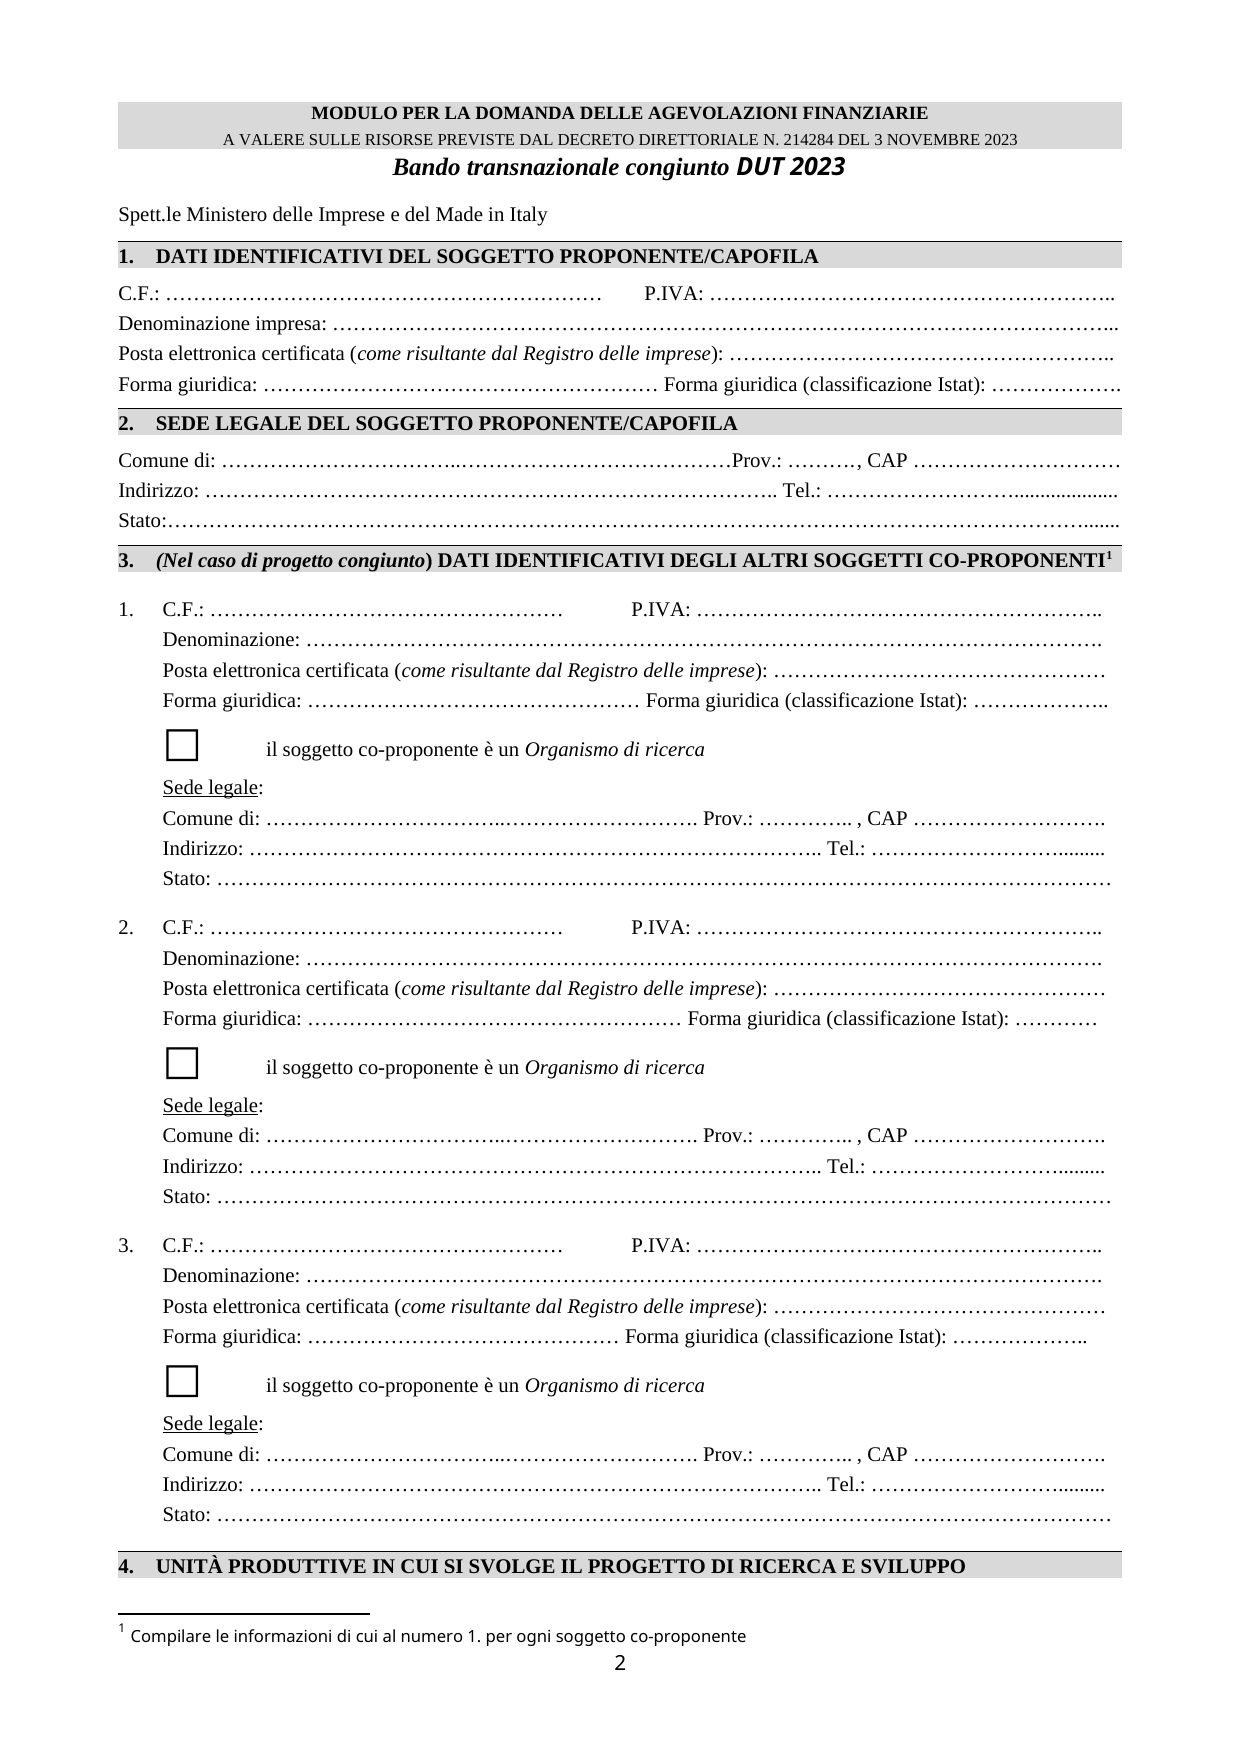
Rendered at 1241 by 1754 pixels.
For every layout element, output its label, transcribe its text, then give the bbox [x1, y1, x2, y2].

text Indirizzo: ……………………………………………………………………….. Tel.: ………………………......... [162, 836, 1122, 860]
text Denominazione: ……………………………………………………………………………………………………. [162, 945, 1122, 969]
text Spett.le Ministero delle Imprese e del Made in Italy [118, 195, 1122, 228]
text Denominazione impresa: …………………………………………………………………………………………………... [118, 311, 1122, 335]
text Forma giuridica: ………………………………………………… Forma giuridica (classificazione Istat): ………………. [118, 371, 1122, 396]
text Denominazione: ……………………………………………………………………………………………………. [162, 627, 1122, 651]
text Comune di: ……………………………..………………………. Prov.: ………….. , CAP ………………………. [162, 1123, 1122, 1147]
text Stato: ………………………………………………………………………………………………………………… [162, 1184, 1122, 1208]
list (Nel caso di progetto congiunto) DATI IDENTIFICATIVI DEGLI ALTRI SOGGETTI CO-PROPONENTI [118, 546, 1122, 572]
text Posta elettronica certificata (come risultante dal Registro delle imprese): ……………………………………………….. [118, 341, 1122, 365]
text Bando transnazionale congiunto DUT 2023 [118, 149, 1122, 182]
text Forma giuridica: ……………………………………………… Forma giuridica (classificazione Istat): ………… [162, 1006, 1122, 1030]
text Posta elettronica certificata (come risultante dal Registro delle imprese): ………………………………………… [162, 658, 1122, 682]
list il soggetto co-proponente è un Organismo di ricerca [162, 712, 1122, 769]
text Posta elettronica certificata (come risultante dal Registro delle imprese): ………………………………………… [162, 976, 1122, 1000]
text Forma giuridica: ……………………………………… Forma giuridica (classificazione Istat): ……………….. [162, 1324, 1122, 1348]
text Indirizzo: ……………………………………………………………………….. Tel.: ………………………......... [162, 1472, 1122, 1496]
list C.F.: …………………………………………… P.IVA: ………………………………………………….. [118, 597, 1122, 621]
text Comune di: ……………………………..………………………. Prov.: ………….. , CAP ………………………. [162, 1441, 1122, 1466]
text Comune di: ……………………………..………………………. Prov.: ………….. , CAP ………………………. [162, 805, 1122, 829]
text Posta elettronica certificata (come risultante dal Registro delle imprese): ………………………………………… [162, 1294, 1122, 1318]
list il soggetto co-proponente è un Organismo di ricerca [162, 1348, 1122, 1405]
list SEDE LEGALE DEL SOGGETTO PROPONENTE/CAPOFILA [118, 409, 1122, 435]
text Sede legale: [118, 1411, 1122, 1435]
text Indirizzo: ……………………………………………………………………….. Tel.: ……………………….................... [118, 478, 1122, 502]
list DATI IDENTIFICATIVI DEL SOGGETTO PROPONENTE/CAPOFILA [118, 242, 1122, 268]
text A VALERE SULLE RISORSE PREVISTE DAL DECRETO DIRETTORIALE N. 214284 DEL 3 NOVEMBRE 2023 [118, 130, 1122, 149]
text Indirizzo: ……………………………………………………………………….. Tel.: ………………………......... [162, 1154, 1122, 1178]
text Sede legale: [118, 775, 1122, 799]
text Stato: ………………………………………………………………………………………………………………… [162, 866, 1122, 890]
text MODULO PER AGEVOLAZIONI FINANZIARIE [118, 102, 1122, 124]
list il soggetto co-proponente è un Organismo di ricerca [162, 1030, 1122, 1087]
list C.F.: …………………………………………… P.IVA: ………………………………………………….. [118, 1233, 1122, 1257]
text Stato: ………………………………………………………………………………………………………………… [162, 1502, 1122, 1526]
text Comune di: ……………………………..…………………………………Prov.: ………. , CAP ………………………… [118, 448, 1122, 472]
text Denominazione: ……………………………………………………………………………………………………. [162, 1263, 1122, 1287]
list C.F.: …………………………………………… P.IVA: ………………………………………………….. [118, 915, 1122, 939]
text Sede legale: [118, 1093, 1122, 1117]
text Stato:……………………………………………………………………………………………………………………....... [118, 508, 1122, 532]
text Forma giuridica: ………………………………………… Forma giuridica (classificazione Istat): ……………….. [162, 688, 1122, 712]
list UNITÀ PRODUTTIVE IN CUI SI SVOLGE IL PROGETTO DI RICERCA E SVILUPPO [118, 1552, 1122, 1578]
text C.F.: ……………………………………………………… P.IVA: ………………………………………………….. [118, 281, 1122, 304]
